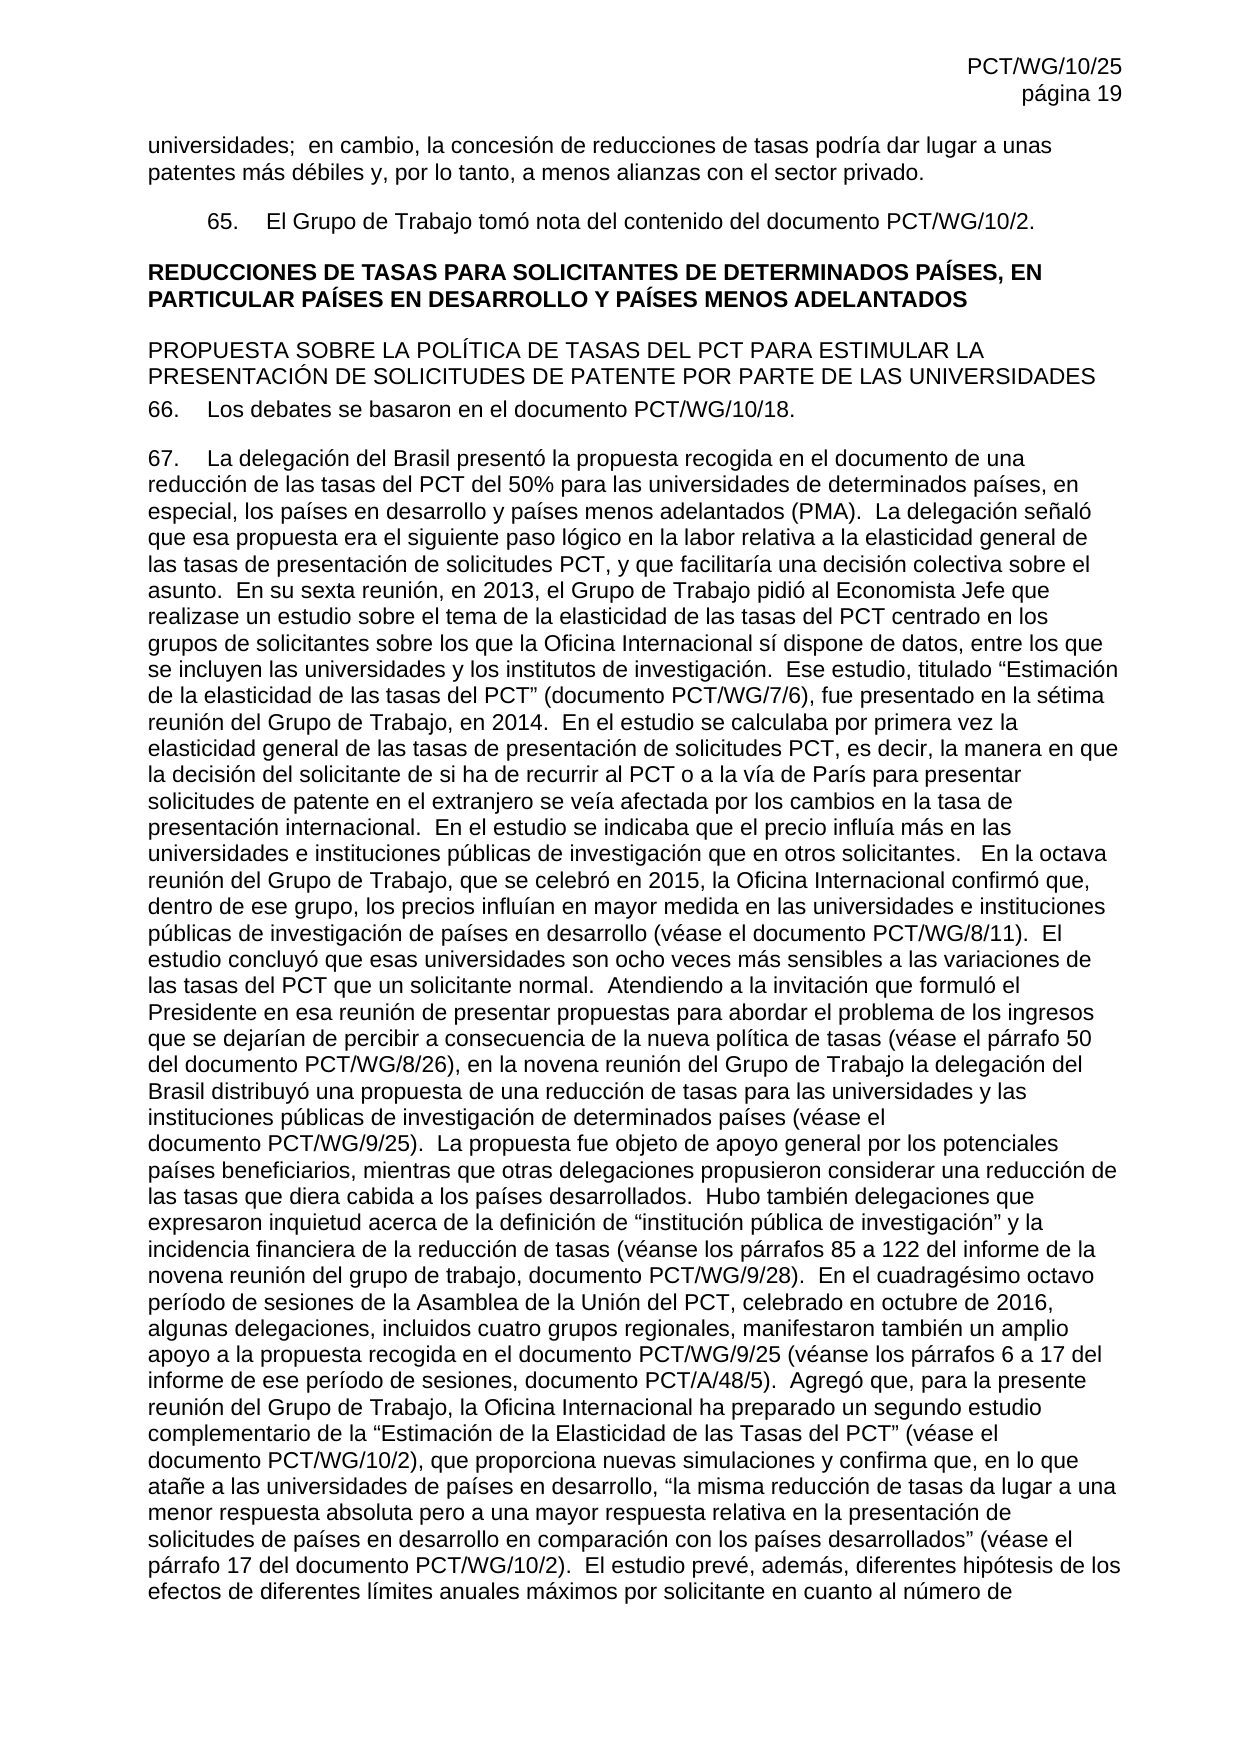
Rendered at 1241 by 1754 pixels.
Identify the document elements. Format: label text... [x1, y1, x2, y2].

subtitle Propuesta sobre la política de tasas del PCT para estimular la presentación de solicitudes de patente por parte de las universidades [148, 337, 1122, 389]
text El Grupo de Trabajo tomó nota del contenido del documento PCT/WG/10/2. [207, 208, 1122, 234]
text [148, 445, 1122, 1605]
text Los debates se basaron en el documento PCT/WG/10/18. [148, 396, 1122, 422]
subtitle Reducciones de tasas para solicitantes de determinados países, en particular países en desarrollo y países menos adelantados [148, 259, 1122, 312]
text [148, 132, 1122, 185]
